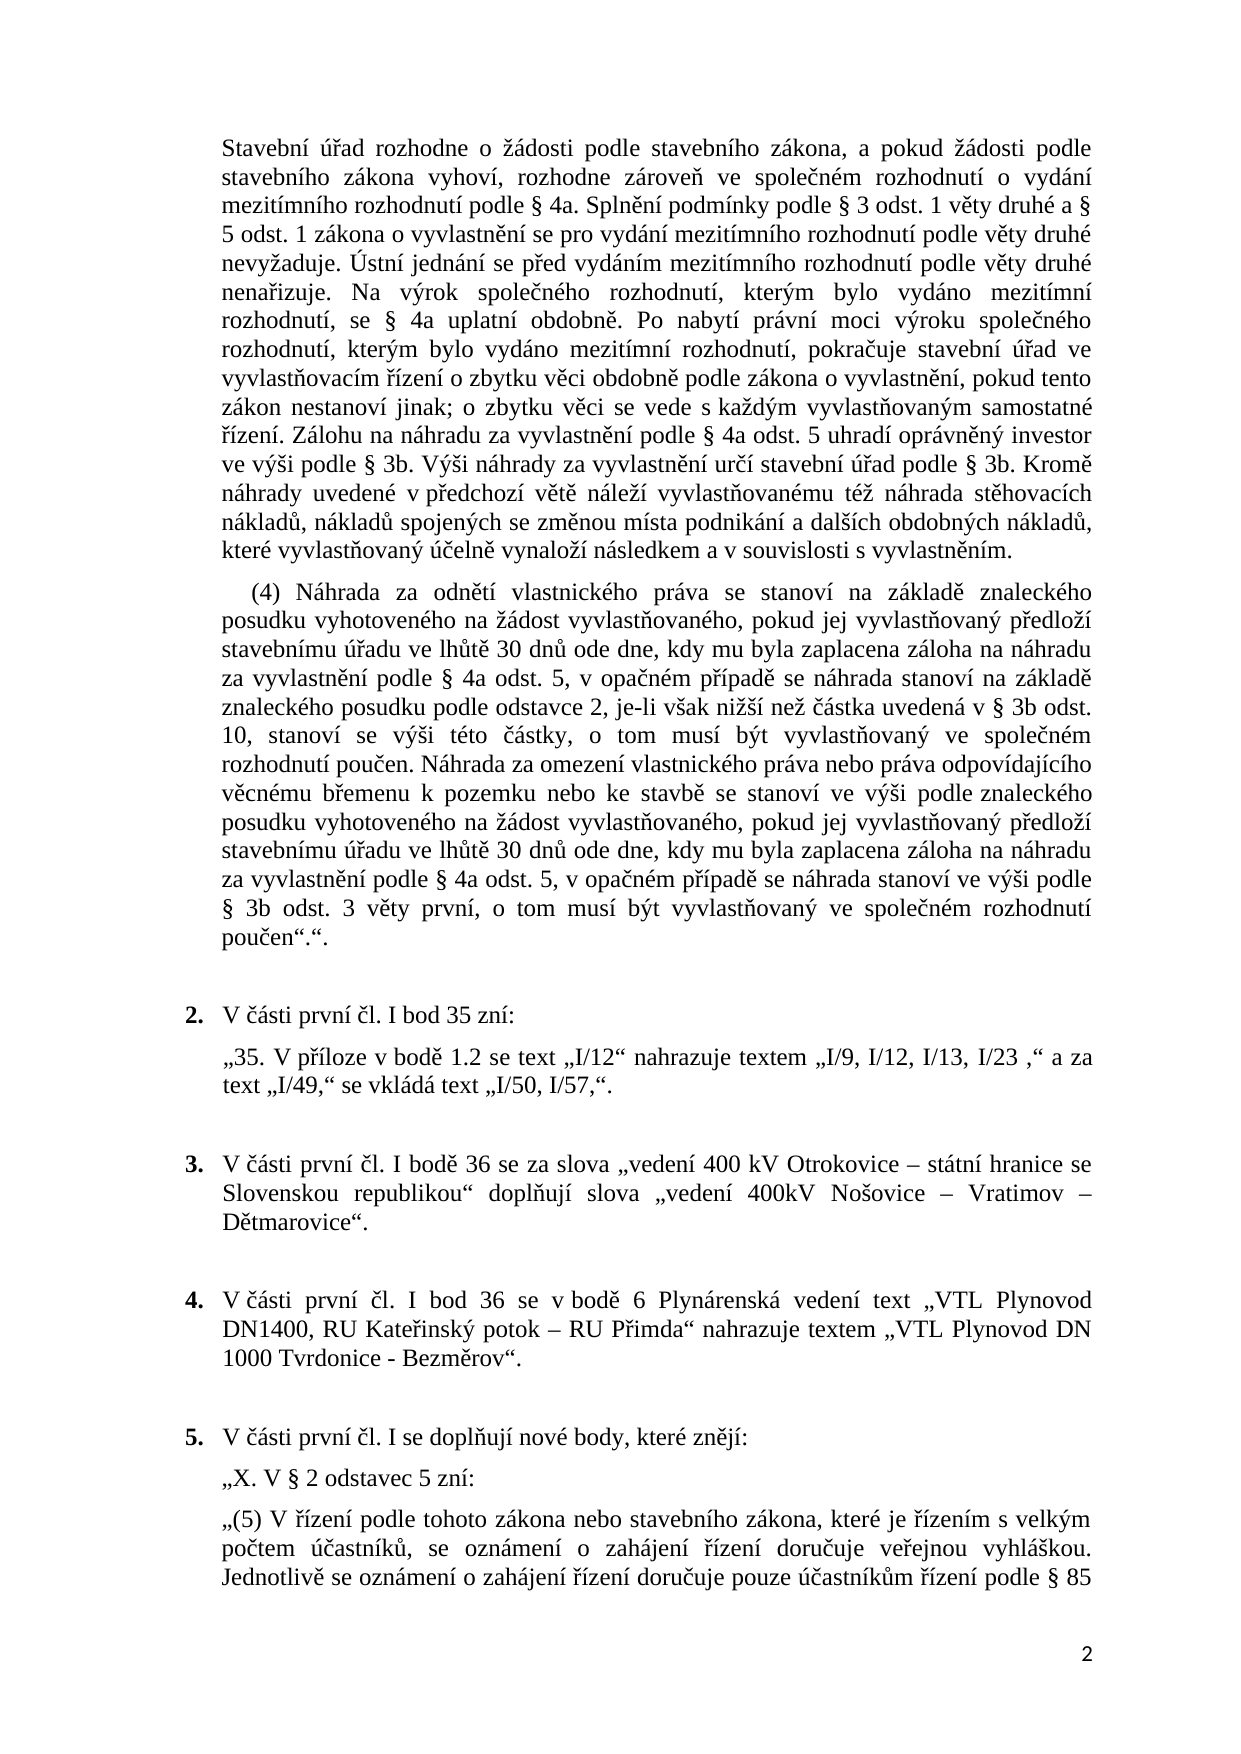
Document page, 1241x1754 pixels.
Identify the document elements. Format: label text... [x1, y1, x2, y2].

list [221, 133, 1093, 564]
list „X. V § 2 odstavec 5 zní: [148, 1463, 1093, 1492]
list V části první čl. I bod 35 zní: [185, 1000, 1093, 1029]
list V části první čl. I se doplňují nové body, které znějí: [185, 1422, 1093, 1450]
list V části první čl. I bodě 36 se za slova „vedení 400 kV Otrokovice – státní hranice se Slovenskou republikou“ doplňují slova „vedení 400kV Nošovice – Vratimov – Dětmarovice“. [185, 1149, 1093, 1235]
list „35. V příloze v bodě 1.2 se text „I/12“ nahrazuje textem „I/9, I/12, I/13, I/23 ,“ a za text „I/49,“ se vkládá text „I/50, I/57,“. [223, 1042, 1093, 1099]
list V části první čl. I bod 36 se v bodě 6 Plynárenská vedení text „VTL Plynovod DN1400, RU Kateřinský potok – RU Přimda“ nahrazuje textem „VTL Plynovod DN 1000 Tvrdonice - Bezměrov“. [185, 1285, 1093, 1372]
list Náhrada za odnětí vlastnického práva se stanoví na základě znaleckého posudku vyhotoveného na žádost vyvlastňovaného, pokud jej vyvlastňovaný předloží stavebnímu úřadu ve lhůtě 30 dnů ode dne, kdy mu byla zaplacena záloha na náhradu za vyvlastnění podle § 4a odst. 5, v opačném případě se náhrada stanoví na základě znaleckého posudku podle odstavce 2, je-li však nižší než částka uvedená v § 3b odst. 10, stanoví se výši této částky, o tom musí být vyvlastňovaný ve společném rozhodnutí poučen. Náhrada za omezení vlastnického práva nebo práva odpovídajícího věcnému břemenu k pozemku nebo ke stavbě se stanoví ve výši podle znaleckého posudku vyhotoveného na žádost vyvlastňovaného, pokud jej vyvlastňovaný předloží stavebnímu úřadu ve lhůtě 30 dnů ode dne, kdy mu byla zaplacena záloha na náhradu za vyvlastnění podle § 4a odst. 5, v opačném případě se náhrada stanoví ve výši podle § 3b odst. 3 věty první, o tom musí být vyvlastňovaný ve společném rozhodnutí poučen“.“. [221, 577, 1093, 950]
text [221, 1504, 1093, 1590]
